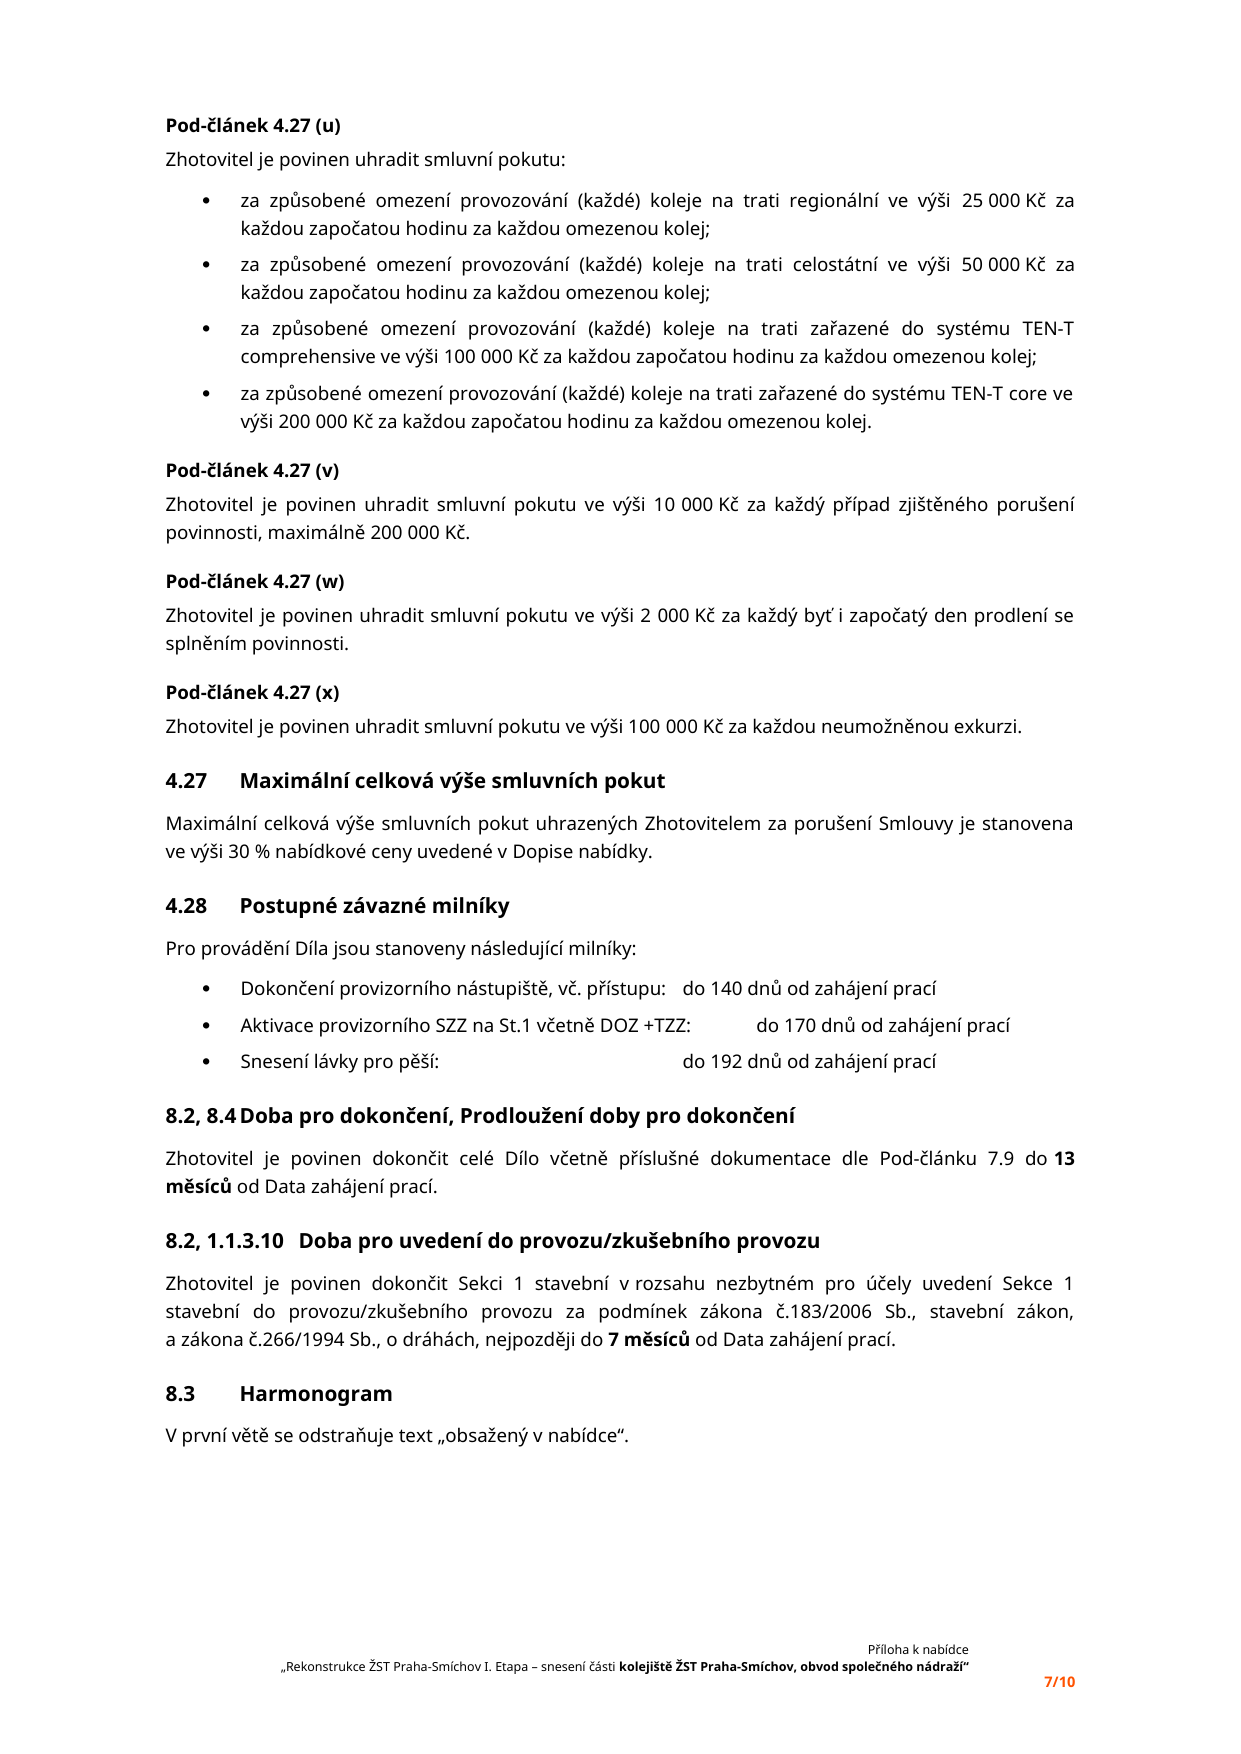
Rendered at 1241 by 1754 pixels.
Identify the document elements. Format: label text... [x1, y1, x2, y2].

text 8.3 Harmonogram [165, 1379, 1075, 1407]
text Pod-článek 4.27 (v) [165, 457, 1075, 482]
text V první větě se odstraňuje text „obsažený v nabídce“. [165, 1423, 1075, 1448]
text 4.28 Postupné závazné milníky [165, 891, 1075, 920]
text Pod-článek 4.27 (w) [165, 568, 1075, 594]
text Zhotovitel je povinen dokončit celé Dílo včetně příslušné dokumentace dle Pod-článku 7.9 do 13 měsíců od Data zahájení prací. [165, 1145, 1075, 1199]
text Aktivace provizorního SZZ na St.1 včetně DOZ +TZZ: do 170 dnů od zahájení prací [203, 1012, 1075, 1037]
text Pro provádění Díla jsou stanoveny následující milníky: [165, 935, 1075, 961]
text Maximální celková výše smluvních pokut uhrazených Zhotovitelem za porušení Smlouvy je stanovena ve výši 30 % nabídkové ceny uvedené v Dopise nabídky. [165, 810, 1075, 864]
text Snesení lávky pro pěší: do 192 dnů od zahájení prací [203, 1048, 1075, 1074]
text za způsobené omezení provozování (každé) koleje na trati regionální ve výši 25 000 Kč za každou započatou hodinu za každou omezenou kolej; [203, 187, 1075, 241]
text Pod-článek 4.27 (u) [165, 112, 1075, 138]
text za způsobené omezení provozování (každé) koleje na trati zařazené do systému TEN-T core ve výši 200 000 Kč za každou započatou hodinu za každou omezenou kolej. [203, 380, 1075, 434]
text Zhotovitel je povinen uhradit smluvní pokutu ve výši 10 000 Kč za každý případ zjištěného porušení povinnosti, maximálně 200 000 Kč. [165, 491, 1075, 545]
text Zhotovitel je povinen uhradit smluvní pokutu ve výši 2 000 Kč za každý byť i započatý den prodlení se splněním povinnosti. [165, 602, 1075, 656]
text Zhotovitel je povinen dokončit Sekci 1 stavební v rozsahu nezbytném pro účely uvedení Sekce 1 stavební do provozu/zkušebního provozu za podmínek zákona č.183/2006 Sb., stavební zákon, a zákona č.266/1994 Sb., o dráhách, nejpozději do 7 měsíců od Data zahájení prací. [165, 1270, 1075, 1351]
text 8.2, 8.4 Doba pro dokončení, Prodloužení doby pro dokončení [165, 1101, 1075, 1130]
text Dokončení provizorního nástupiště, vč. přístupu: do 140 dnů od zahájení prací [203, 976, 1075, 1001]
text Pod-článek 4.27 (x) [165, 679, 1075, 705]
text 8.2, 1.1.3.10 Doba pro uvedení do provozu/zkušebního provozu [165, 1226, 1075, 1254]
text Zhotovitel je povinen uhradit smluvní pokutu: [165, 146, 1075, 172]
text Zhotovitel je povinen uhradit smluvní pokutu ve výši 100 000 Kč za každou neumožněnou exkurzi. [165, 713, 1075, 739]
text 4.27 Maximální celková výše smluvních pokut [165, 767, 1075, 795]
text za způsobené omezení provozování (každé) koleje na trati celostátní ve výši 50 000 Kč za každou započatou hodinu za každou omezenou kolej; [203, 251, 1075, 305]
text za způsobené omezení provozování (každé) koleje na trati zařazené do systému TEN-T comprehensive ve výši 100 000 Kč za každou započatou hodinu za každou omezenou kolej; [203, 316, 1075, 369]
